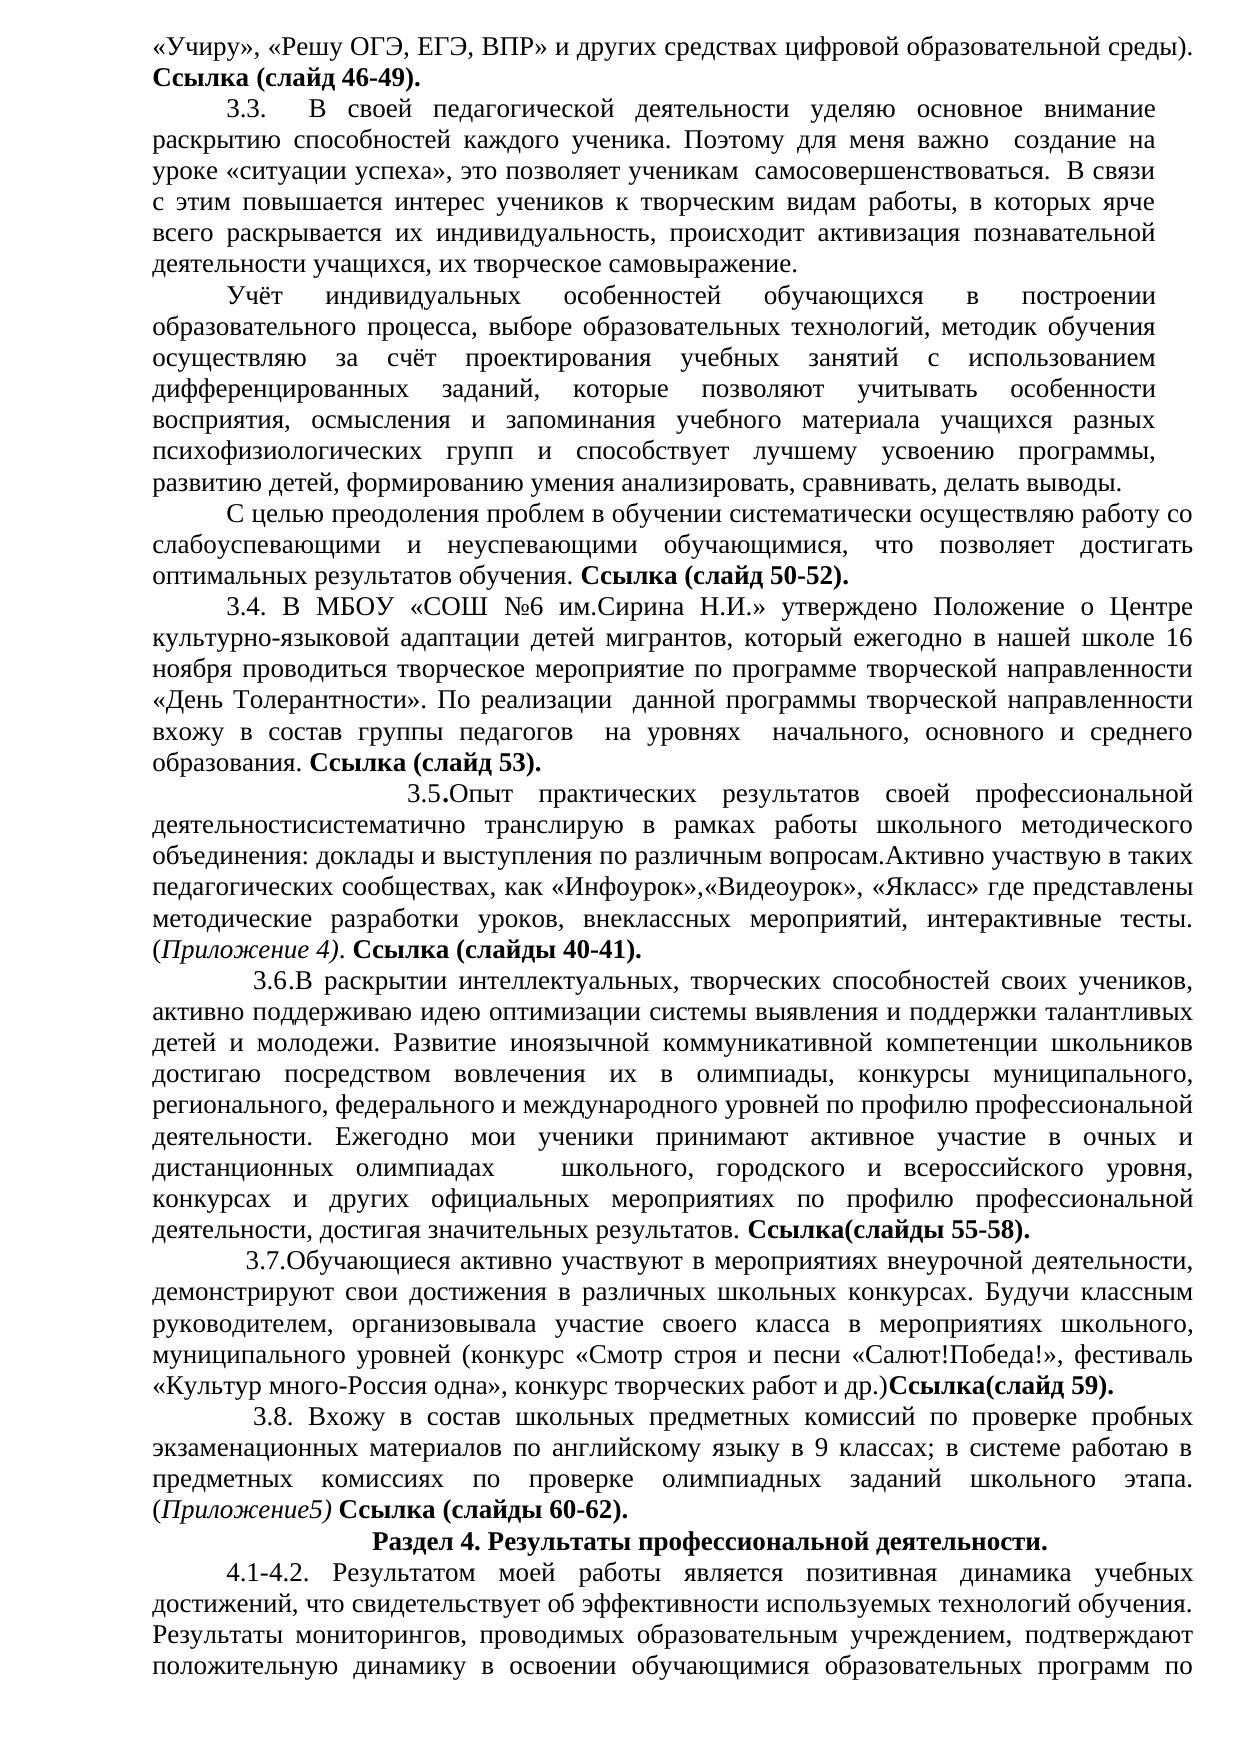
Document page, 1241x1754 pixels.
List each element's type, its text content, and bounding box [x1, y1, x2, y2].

text Учёт индивидуальных особенностей обучающихся в построении образовательного процесса, выборе образовательных технологий, методик обучения осуществляю за счёт проектирования учебных занятий с использованием дифференцированных заданий, которые позволяют учитывать особенности восприятия, осмысления и запоминания учебного материала учащихся разных психофизиологических групп и способствует лучшему усвоению программы, развитию детей, формированию умения анализировать, сравнивать, делать выводы. [152, 279, 1157, 497]
text 3.7.Обучающиеся активно участвуют в мероприятиях внеурочной деятельности, демонстрируют свои достижения в различных школьных конкурсах. Будучи классным руководителем, организовывала участие своего класса в мероприятиях школьного, муниципального уровней (конкурс «Смотр строя и песни «Салют!Победа!», фестиваль «Культур много-Россия одна», конкурс творческих работ и др.)Ссылка(слайд 59). [152, 1244, 1194, 1400]
text 3.4. В МБОУ «СОШ №6 им.Сирина Н.И.» утверждено Положение о Центре культурно-языковой адаптации детей мигрантов, который ежегодно в нашей школе 16 ноября проводиться творческое мероприятие по программе творческой направленности «День Толерантности». По реализации данной программы творческой направленности вхожу в состав группы педагогов на уровнях начального, основного и среднего образования. Ссылка (слайд 53). [152, 590, 1194, 777]
text 3.6.В раскрытии интеллектуальных, творческих способностей своих учеников, активно поддерживаю идею оптимизации системы выявления и поддержки талантливых детей и молодежи. Развитие иноязычной коммуникативной компетенции школьников достигаю посредством вовлечения их в олимпиады, конкурсы муниципального, регионального, федерального и международного уровней по профилю профессиональной деятельности. Ежегодно мои ученики принимают активное участие в очных и дистанционных олимпиадах школьного, городского и всероссийского уровня, конкурсах и других официальных мероприятиях по профилю профессиональной деятельности, достигая значительных результатов. Ссылка(слайды 55-58). [152, 964, 1194, 1244]
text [152, 1556, 1194, 1680]
text 3.3. В своей педагогической деятельности уделяю основное внимание раскрытию способностей каждого ученика. Поэтому для меня важно создание на уроке «ситуации успеха», это позволяет ученикам самосовершенствоваться. В связи с этим повышается интерес учеников к творческим видам работы, в которых ярче всего раскрывается их индивидуальность, происходит активизация познавательной деятельности учащихся, их творческое самовыражение. [152, 92, 1157, 279]
text С целью преодоления проблем в обучении систематически осуществляю работу со слабоуспевающими и неуспевающими обучающимися, что позволяет достигать оптимальных результатов обучения. Ссылка (слайд 50-52). [152, 497, 1194, 590]
text 3.5.Опыт практических результатов своей профессиональной деятельностисистематично транслирую в рамках работы школьного методического объединения: доклады и выступления по различным вопросам.Активно участвую в таких педагогических сообществах, как «Инфоурок»,«Видеоурок», «Якласс» где представлены методические разработки уроков, внеклассных мероприятий, интерактивные тесты.(Приложение 4). Ссылка (слайды 40-41). [152, 777, 1194, 964]
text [152, 29, 1194, 92]
text 3.8. Вхожу в состав школьных предметных комиссий по проверке пробных экзаменационных материалов по английскому языку в 9 классах; в системе работаю в предметных комиссиях по проверке олимпиадных заданий школьного этапа. (Приложение5) Ссылка (слайды 60-62). [152, 1400, 1194, 1525]
text Раздел 4. Результаты профессиональной деятельности. [152, 1525, 1194, 1556]
